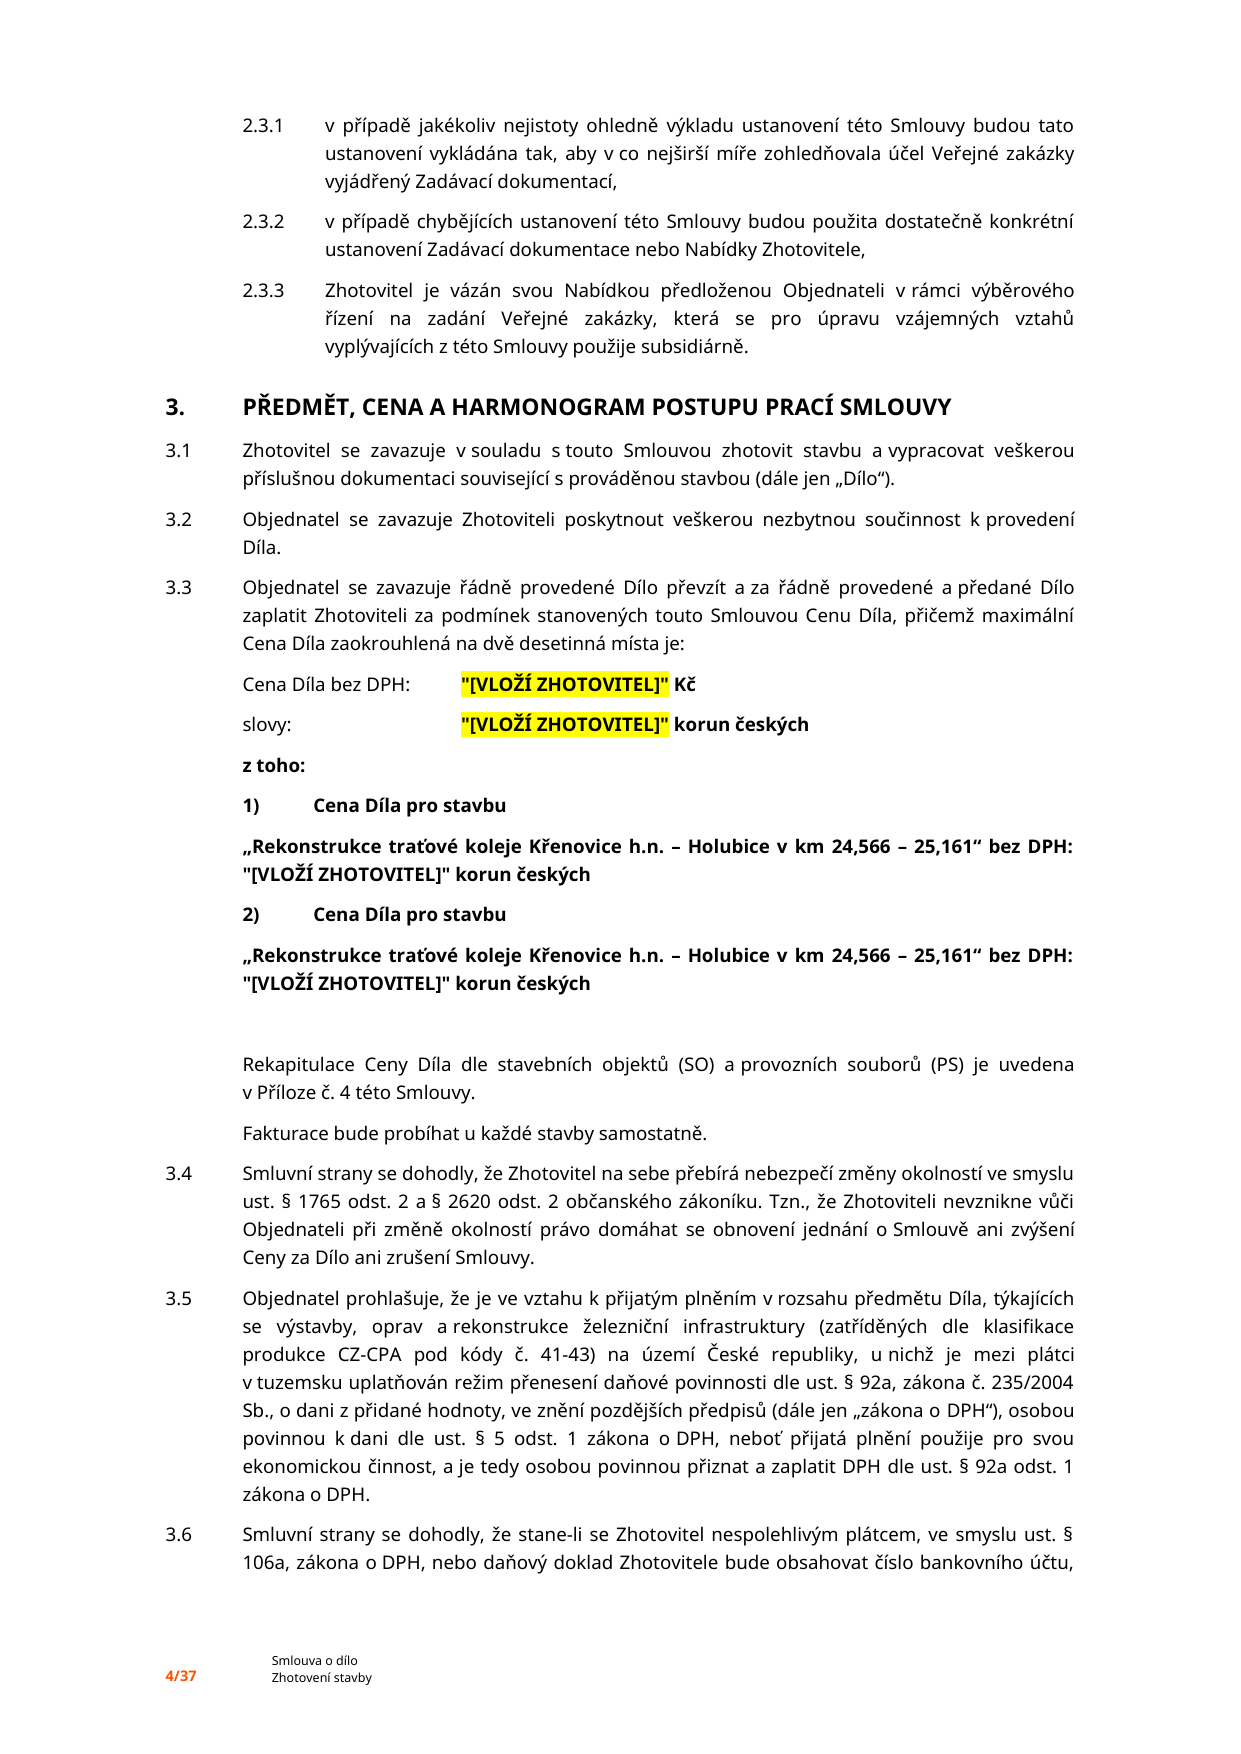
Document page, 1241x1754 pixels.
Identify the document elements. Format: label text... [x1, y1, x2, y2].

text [165, 1522, 1075, 1575]
text „Rekonstrukce traťové koleje Křenovice h.n. – Holubice v km 24,566 – 25,161“ bez DPH: "[VLOŽÍ ZHOTOVITEL]" korun českých [242, 942, 1075, 996]
text v případě chybějících ustanovení této Smlouvy budou použita dostatečně konkrétní ustanovení Zadávací dokumentace nebo Nabídky Zhotovitele, [242, 209, 1075, 262]
text Fakturace bude probíhat u každé stavby samostatně. [242, 1120, 1075, 1145]
text Objednatel se zavazuje Zhotoviteli poskytnout veškerou nezbytnou součinnost k provedení Díla. [165, 506, 1075, 559]
text „Rekonstrukce traťové koleje Křenovice h.n. – Holubice v km 24,566 – 25,161“ bez DPH: "[VLOŽÍ ZHOTOVITEL]" korun českých [242, 833, 1075, 887]
text z toho: [242, 752, 1075, 778]
text slovy: "[VLOŽÍ ZHOTOVITEL]" korun českých [242, 712, 461, 737]
text Rekapitulace Ceny Díla dle stavebních objektů (SO) a provozních souborů (PS) je uvedena v Příloze č. 4 této Smlouvy. [242, 1051, 1075, 1105]
text Cena Díla bez DPH: "[VLOŽÍ ZHOTOVITEL]" Kč [669, 671, 1075, 697]
text PŘEDMĚT, CENA A HARMONOGRAM POSTUPU PRACÍ SMLOUVY [165, 391, 1075, 422]
text Cena Díla bez DPH: "[VLOŽÍ ZHOTOVITEL]" Kč [242, 671, 461, 697]
text Smluvní strany se dohodly, že Zhotovitel na sebe přebírá nebezpečí změny okolností ve smyslu ust. § 1765 odst. 2 a § 2620 odst. 2 občanského zákoníku. Tzn., že Zhotoviteli nevznikne vůči Objednateli při změně okolností právo domáhat se obnovení jednání o Smlouvě ani zvýšení Ceny za Dílo ani zrušení Smlouvy. [165, 1160, 1075, 1270]
text v případě jakékoliv nejistoty ohledně výkladu ustanovení této Smlouvy budou tato ustanovení vykládána tak, aby v co nejširší míře zohledňovala účel Veřejné zakázky vyjádřený Zadávací dokumentací, [242, 112, 1075, 194]
text 2) Cena Díla pro stavbu [242, 902, 1075, 927]
text Objednatel prohlašuje, že je ve vztahu k přijatým plněním v rozsahu předmětu Díla, týkajících se výstavby, oprav a rekonstrukce železniční infrastruktury (zatříděných dle klasifikace produkce CZ-CPA pod kódy č. 41-43) na území České republiky, u nichž je mezi plátci v tuzemsku uplatňován režim přenesení daňové povinnosti dle ust. § 92a, zákona č. 235/2004 Sb., o dani z přidané hodnoty, ve znění pozdějších předpisů (dále jen „zákona o DPH“), osobou povinnou k dani dle ust. § 5 odst. 1 zákona o DPH, neboť přijatá plnění použije pro svou ekonomickou činnost, a je tedy osobou povinnou přiznat a zaplatit DPH dle ust. § 92a odst. 1 zákona o DPH. [165, 1285, 1075, 1507]
text 1) Cena Díla pro stavbu [242, 793, 1075, 818]
text slovy: "[VLOŽÍ ZHOTOVITEL]" korun českých [669, 712, 1075, 737]
text Zhotovitel je vázán svou Nabídkou předloženou Objednateli v rámci výběrového řízení na zadání Veřejné zakázky, která se pro úpravu vzájemných vztahů vyplývajících z této Smlouvy použije subsidiárně. [242, 277, 1075, 359]
text Zhotovitel se zavazuje v souladu s touto Smlouvou zhotovit stavbu a vypracovat veškerou příslušnou dokumentaci související s prováděnou stavbou (dále jen „Dílo“). [165, 437, 1075, 491]
text Objednatel se zavazuje řádně provedené Dílo převzít a za řádně provedené a předané Dílo zaplatit Zhotoviteli za podmínek stanovených touto Smlouvou Cenu Díla, přičemž maximální Cena Díla zaokrouhlená na dvě desetinná místa je: [165, 574, 1075, 656]
